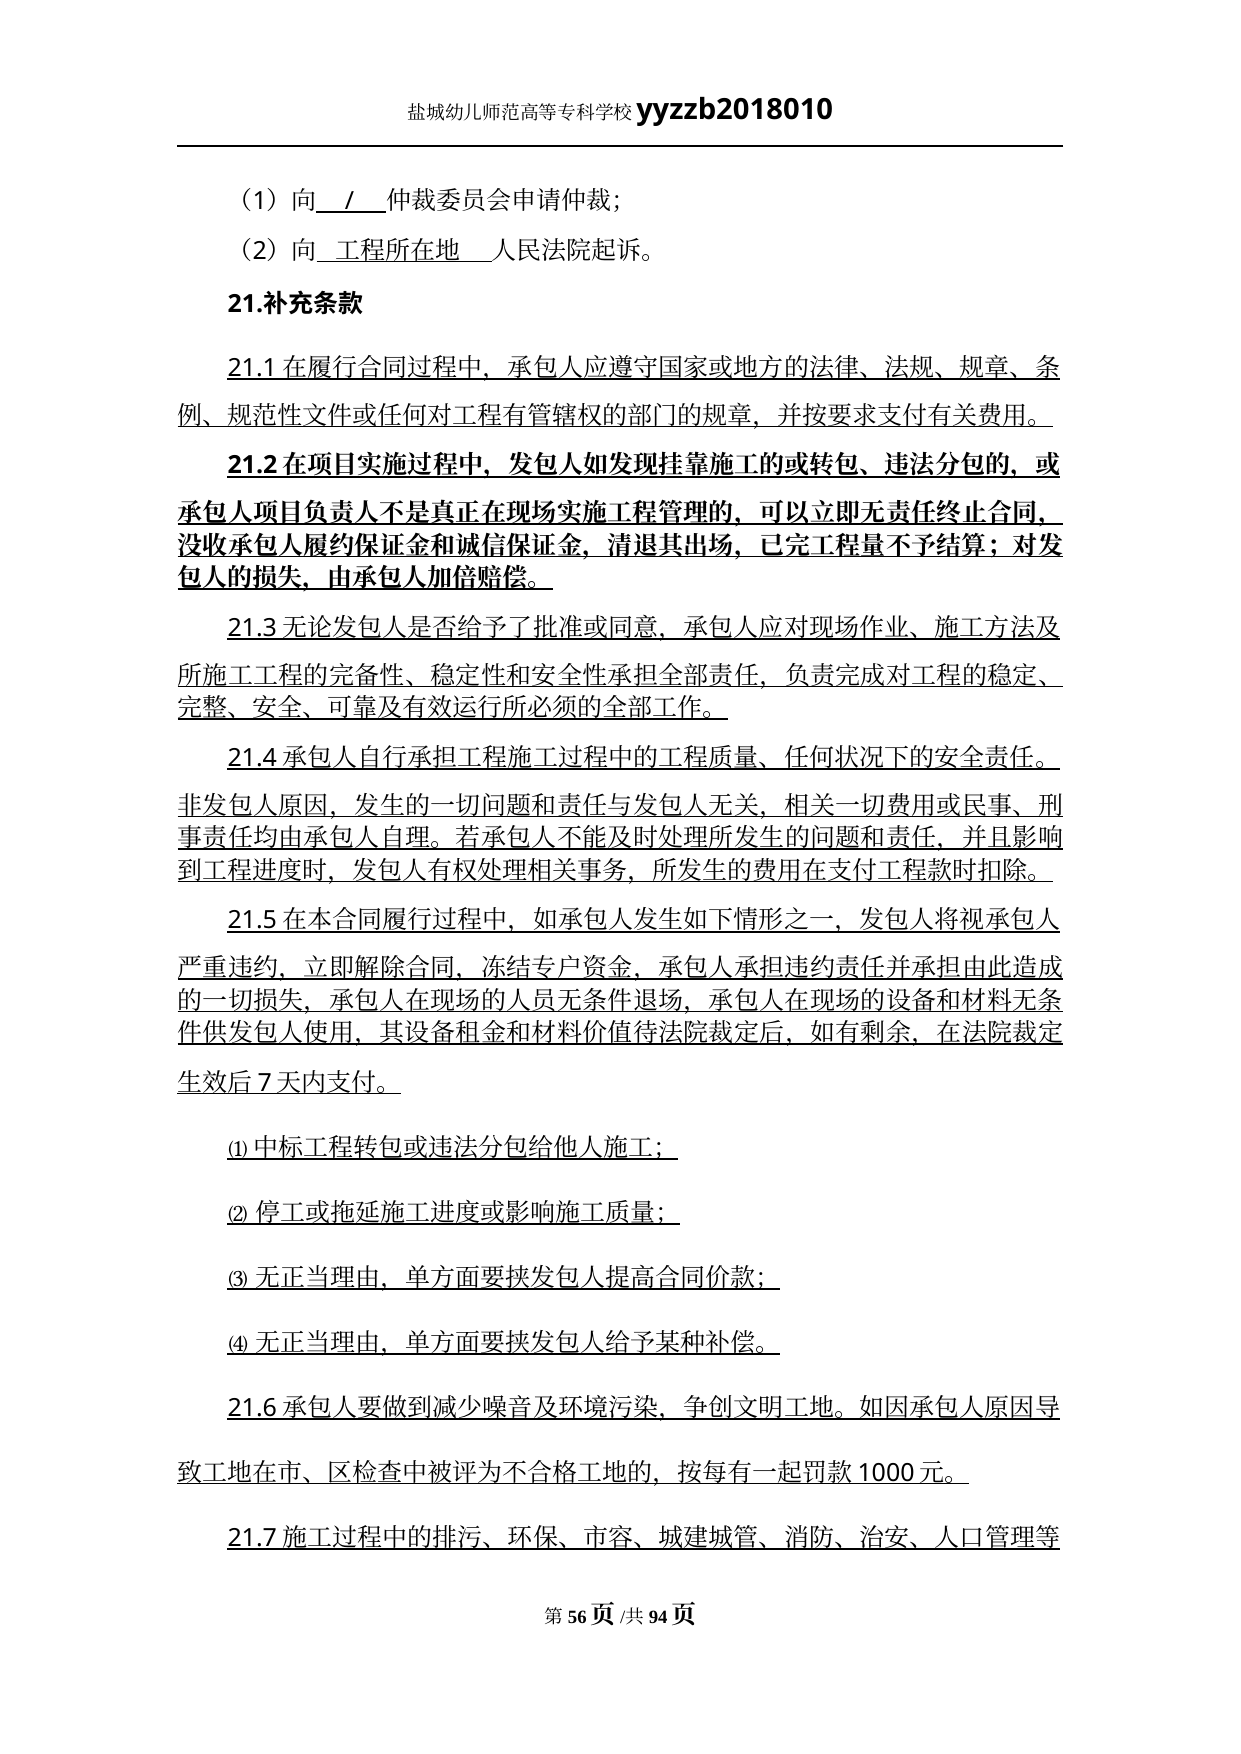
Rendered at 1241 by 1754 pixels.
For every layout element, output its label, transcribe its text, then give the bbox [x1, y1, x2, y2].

subtitle 21.补充条款 [177, 269, 1063, 334]
text 21.5在本合同履行过程中，如承包人发生如下情形之一，发包人将视承包人严重违约，立即解除合同，冻结专户资金，承包人承担违约责任并承担由此造成的一切损失，承包人在现场的人员无条件退场，承包人在现场的设备和材料无条件供发包人使用，其设备租金和材料价值待法院裁定后，如有剩余，在法院裁定生效后7天内支付。 [177, 1012, 1063, 1043]
text ⑵ 停工或拖延施工进度或影响施工质量； [177, 1179, 1063, 1244]
text ⑶ 无正当理由，单方面要挟发包人提高合同价款； [177, 1244, 1063, 1309]
text 21.2在项目实施过程中，发包人如发现挂靠施工的或转包、违法分包的，或承包人项目负责人不是真正在现场实施工程管理的，可以立即无责任终止合同，没收承包人履约保证金和诚信保证金，清退其出场，已完工程量不予结算；对发包人的损失，由承包人加倍赔偿。 [177, 432, 1063, 523]
text 21.1在履行合同过程中，承包人应遵守国家或地方的法律、法规、规章、条例、规范性文件或任何对工程有管辖权的部门的规章，并按要求支付有关费用。 [177, 334, 1063, 432]
text 21.4承包人自行承担工程施工过程中的工程质量、任何状况下的安全责任。非发包人原因，发生的一切问题和责任与发包人无关，相关一切费用或民事、刑事责任均由承包人自理。若承包人不能及时处理所发生的问题和责任，并且影响到工程进度时，发包人有权处理相关事务，所发生的费用在支付工程款时扣除。 [177, 849, 1063, 887]
text 21.4承包人自行承担工程施工过程中的工程质量、任何状况下的安全责任。非发包人原因，发生的一切问题和责任与发包人无关，相关一切费用或民事、刑事责任均由承包人自理。若承包人不能及时处理所发生的问题和责任，并且影响到工程进度时，发包人有权处理相关事务，所发生的费用在支付工程款时扣除。 [177, 724, 1063, 816]
text （2）向 工程所在地 人民法院起诉。 [177, 219, 1063, 269]
text 21.3无论发包人是否给予了批准或同意，承包人应对现场作业、施工方法及所施工工程的完备性、稳定性和安全性承担全部责任，负责完成对工程的稳定、完整、安全、可靠及有效运行所必须的全部工作。 [177, 687, 1063, 724]
text 21.2在项目实施过程中，发包人如发现挂靠施工的或转包、违法分包的，或承包人项目负责人不是真正在现场实施工程管理的，可以立即无责任终止合同，没收承包人履约保证金和诚信保证金，清退其出场，已完工程量不予结算；对发包人的损失，由承包人加倍赔偿。 [177, 557, 1063, 594]
text 21.6承包人要做到减少噪音及环境污染，争创文明工地。如因承包人原因导致工地在市、区检查中被评为不合格工地的，按每有一起罚款1000元。 [177, 1374, 1063, 1504]
text 21.3无论发包人是否给予了批准或同意，承包人应对现场作业、施工方法及所施工工程的完备性、稳定性和安全性承担全部责任，负责完成对工程的稳定、完整、安全、可靠及有效运行所必须的全部工作。 [177, 594, 1063, 686]
text 21.2在项目实施过程中，发包人如发现挂靠施工的或转包、违法分包的，或承包人项目负责人不是真正在现场实施工程管理的，可以立即无责任终止合同，没收承包人履约保证金和诚信保证金，清退其出场，已完工程量不予结算；对发包人的损失，由承包人加倍赔偿。 [177, 524, 1063, 556]
text ⑷ 无正当理由，单方面要挟发包人给予某种补偿。 [177, 1309, 1063, 1374]
text （1）向 / 仲裁委员会申请仲裁； [177, 169, 1063, 219]
text 21.4承包人自行承担工程施工过程中的工程质量、任何状况下的安全责任。非发包人原因，发生的一切问题和责任与发包人无关，相关一切费用或民事、刑事责任均由承包人自理。若承包人不能及时处理所发生的问题和责任，并且影响到工程进度时，发包人有权处理相关事务，所发生的费用在支付工程款时扣除。 [177, 817, 1063, 848]
text ⑴中标工程转包或违法分包给他人施工； [177, 1114, 1063, 1179]
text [177, 1504, 1063, 1569]
text 21.5在本合同履行过程中，如承包人发生如下情形之一，发包人将视承包人严重违约，立即解除合同，冻结专户资金，承包人承担违约责任并承担由此造成的一切损失，承包人在现场的人员无条件退场，承包人在现场的设备和材料无条件供发包人使用，其设备租金和材料价值待法院裁定后，如有剩余，在法院裁定生效后7天内支付。 [177, 979, 1063, 1011]
text 21.5在本合同履行过程中，如承包人发生如下情形之一，发包人将视承包人严重违约，立即解除合同，冻结专户资金，承包人承担违约责任并承担由此造成的一切损失，承包人在现场的人员无条件退场，承包人在现场的设备和材料无条件供发包人使用，其设备租金和材料价值待法院裁定后，如有剩余，在法院裁定生效后7天内支付。 [177, 1044, 1063, 1114]
text 21.5在本合同履行过程中，如承包人发生如下情形之一，发包人将视承包人严重违约，立即解除合同，冻结专户资金，承包人承担违约责任并承担由此造成的一切损失，承包人在现场的人员无条件退场，承包人在现场的设备和材料无条件供发包人使用，其设备租金和材料价值待法院裁定后，如有剩余，在法院裁定生效后7天内支付。 [177, 887, 1063, 978]
